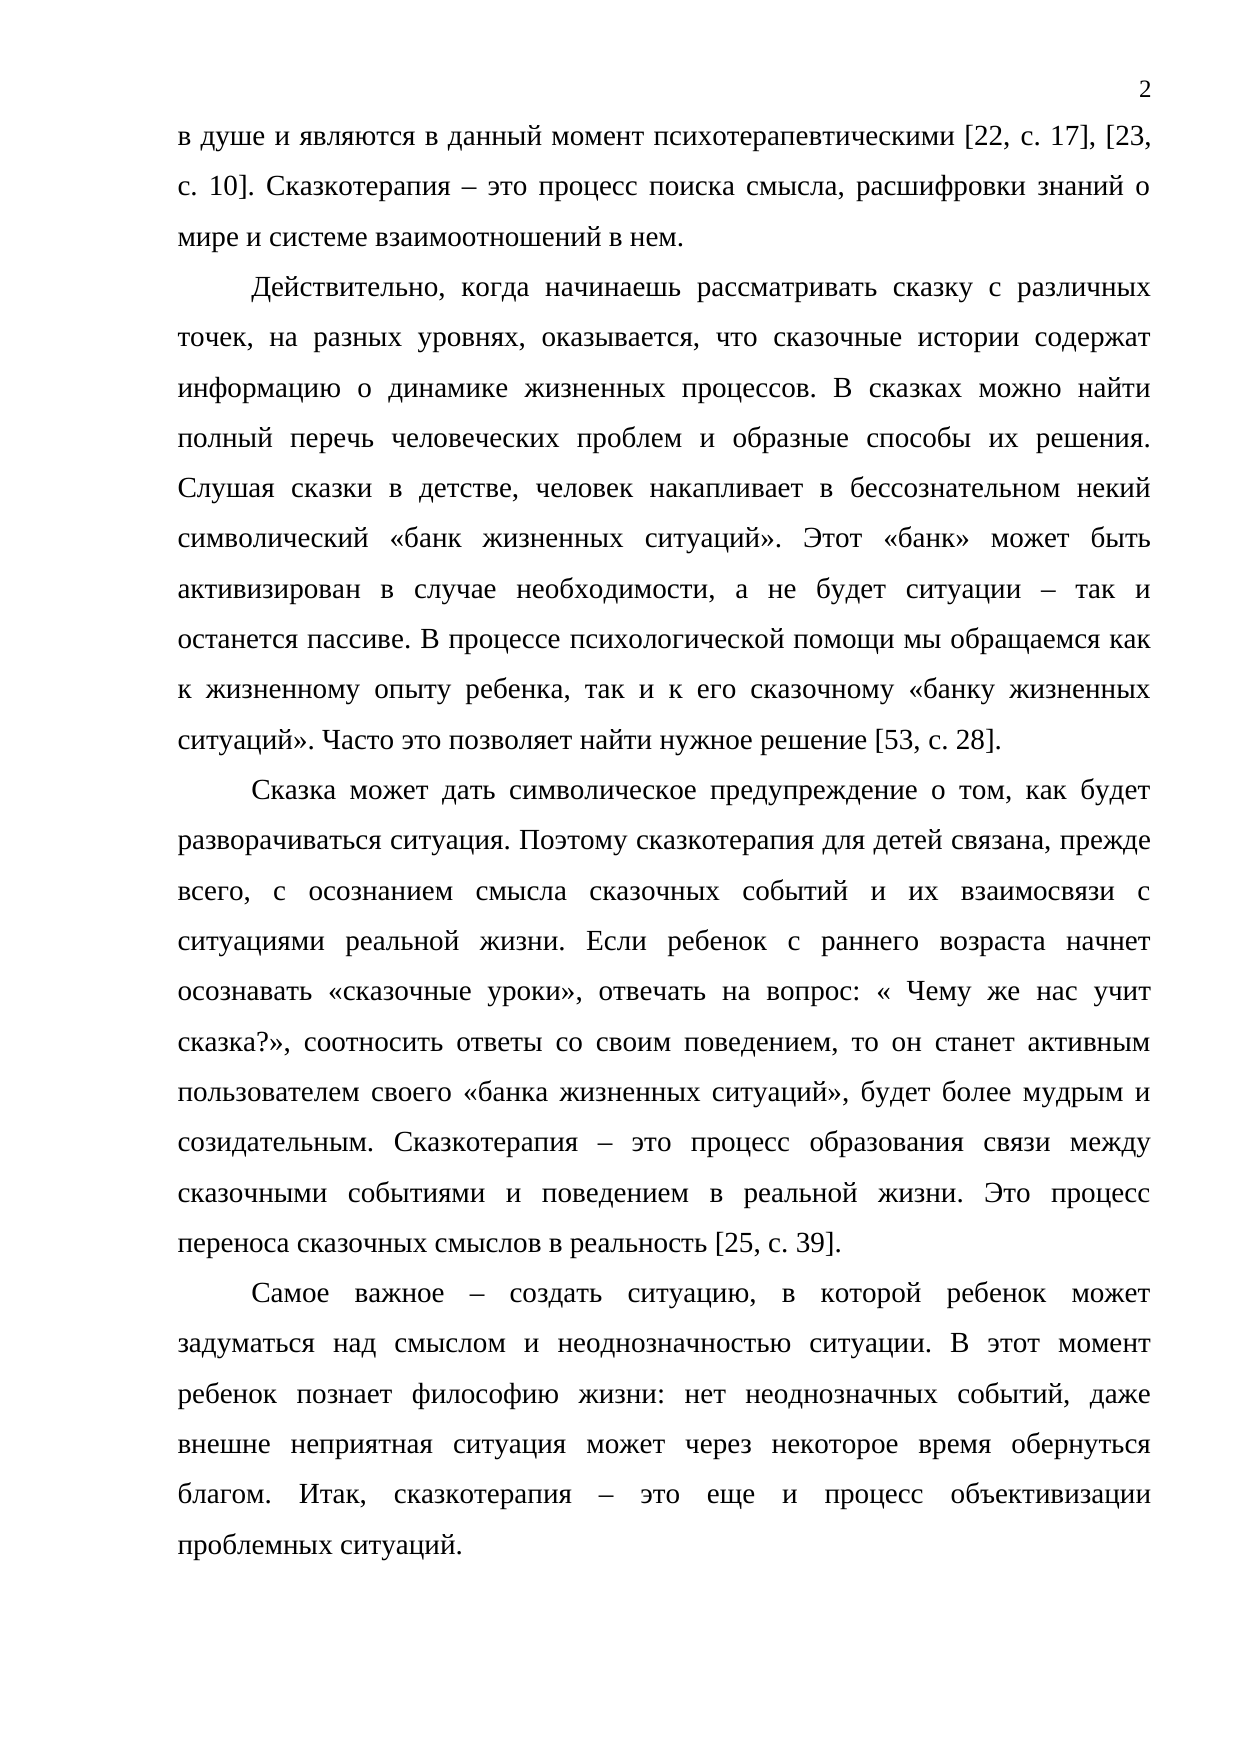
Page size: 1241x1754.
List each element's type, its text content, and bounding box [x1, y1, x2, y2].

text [177, 118, 1152, 252]
text Действительно, когда начинаешь рассматривать сказку с различных точек, на разных уровнях, оказывается, что сказочные истории содержат информацию о динамике жизненных процессов. В сказках можно найти полный перечь человеческих проблем и образные способы их решения. Слушая сказки в детстве, человек накапливает в бессознательном некий символический «банк жизненных ситуаций». Этот «банк» может быть активизирован в случае необходимости, а не будет ситуации – так и останется пассиве. В процессе психологической помощи мы обращаемся как к жизненному опыту ребенка, так и к его сказочному «банку жизненных ситуаций». Часто это позволяет найти нужное решение [53, c. 28]. [177, 269, 1152, 755]
text Сказка может дать символическое предупреждение о том, как будет разворачиваться ситуация. Поэтому сказкотерапия для детей связана, прежде всего, с осознанием смысла сказочных событий и их взаимосвязи с ситуациями реальной жизни. Если ребенок с раннего возраста начнет осознавать «сказочные уроки», отвечать на вопрос: « Чему же нас учит сказка?», соотносить ответы со своим поведением, то он станет активным пользователем своего «банка жизненных ситуаций», будет более мудрым и созидательным. Сказкотерапия – это процесс образования связи между сказочными событиями и поведением в реальной жизни. Это процесс переноса сказочных смыслов в реальность [25, c. 39]. [177, 772, 1152, 1258]
text Самое важное – создать ситуацию, в которой ребенок может задуматься над смыслом и неоднозначностью ситуации. В этот момент ребенок познает философию жизни: нет неоднозначных событий, даже внешне неприятная ситуация может через некоторое время обернуться благом. Итак, сказкотерапия – это еще и процесс объективизации проблемных ситуаций. [177, 1275, 1152, 1560]
